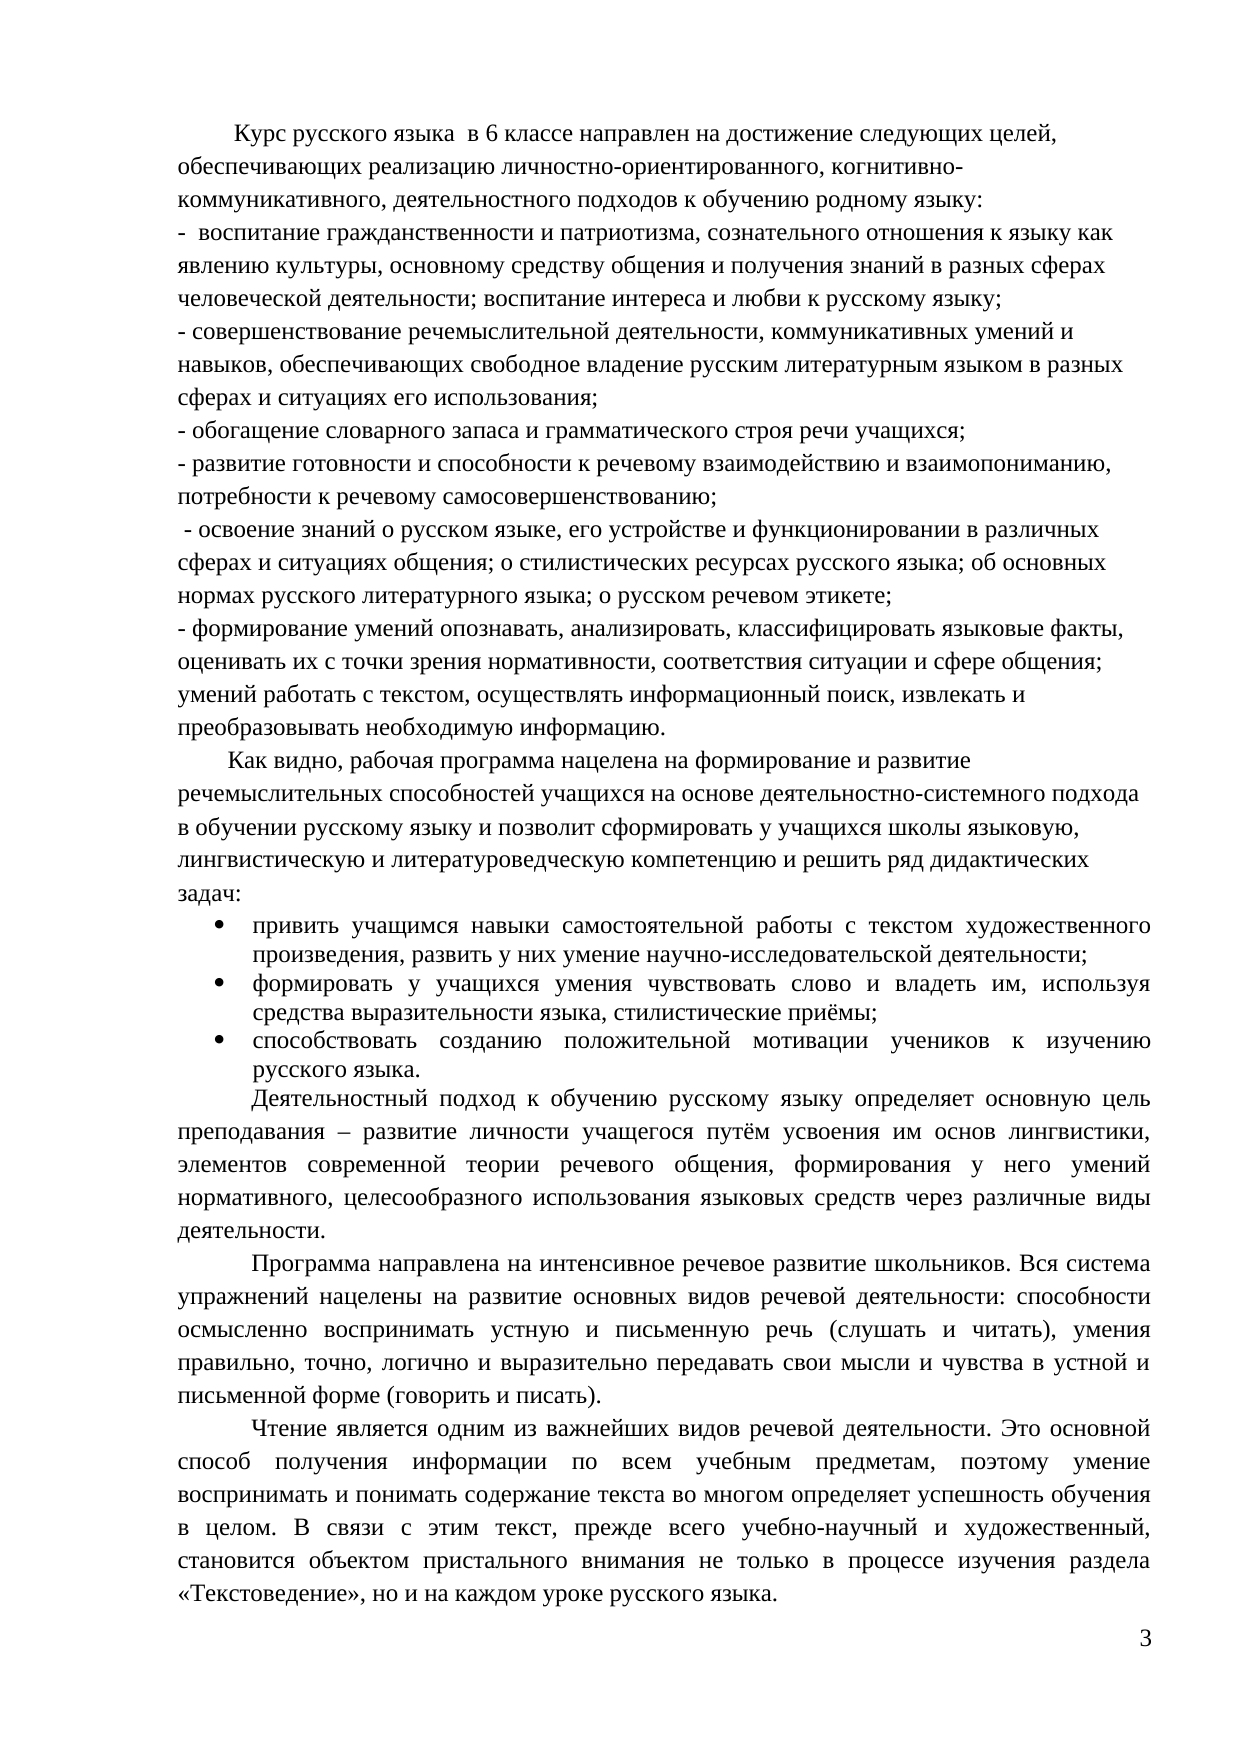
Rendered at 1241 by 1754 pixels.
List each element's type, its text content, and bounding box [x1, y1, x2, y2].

text Программа направлена на интенсивное речевое развитие школьников. Вся система упражнений нацелены на развитие основных видов речевой деятельности: способности осмысленно воспринимать устную и письменную речь (слушать и читать), умения правильно, точно, логично и выразительно передавать свои мысли и чувства в устной и письменной форме (говорить и писать). [177, 1248, 1152, 1409]
list формировать у учащихся умения чувствовать слово и владеть им, используя средства выразительности языка, стилистические приёмы; [215, 968, 1152, 1026]
text Курс русского языка в 6 классе направлен на достижение следующих целей, обеспечивающих реализацию личностно-ориентированного, когнитивно-коммуникативного, деятельностного подходов к обучению родному языку: - воспитание гражданственности и патриотизма, сознательного отношения к языку как явлению культуры, основному средству общения и получения знаний в разных сферах человеческой деятельности; воспитание интереса и любви к русскому языку; - совершенствование речемыслительной деятельности, коммуникативных умений и навыков, обеспечивающих свободное владение русским литературным языком в разных сферах и ситуациях его использования; [177, 118, 1152, 411]
text - обогащение словарного запаса и грамматического строя речи учащихся; [177, 415, 1152, 444]
text Чтение является одним из важнейших видов речевой деятельности. Это основной способ получения информации по всем учебным предметам, поэтому умение воспринимать и понимать содержание текста во многом определяет успешность обучения в целом. В связи с этим текст, прежде всего учебно-научный и художественный, становится объектом пристального внимания не только в процессе изучения раздела «Текстоведение», но и на каждом уроке русского языка. [177, 1413, 1152, 1607]
text Деятельностный подход к обучению русскому языку определяет основную цель преподавания – развитие личности учащегося путём усвоения им основ лингвистики, элементов современной теории речевого общения, формирования у него умений нормативного, целесообразного использования языковых средств через различные виды деятельности. [177, 1083, 1152, 1244]
text - развитие готовности и способности к речевому взаимодействию и взаимопониманию, потребности к речевому самосовершенствованию; - освоение знаний о русском языке, его устройстве и функционировании в различных сферах и ситуациях общения; о стилистических ресурсах русского языка; об основных нормах русского литературного языка; о русском речевом этикете; - формирование умений опознавать, анализировать, классифицировать языковые факты, оценивать их с точки зрения нормативности, соответствия ситуации и сфере общения; умений работать с текстом, осуществлять информационный поиск, извлекать и преобразовывать необходимую информацию. Как видно, рабочая программа нацелена на формирование и развитие речемыслительных способностей учащихся на основе деятельностно-системного подхода в обучении русскому языку и позволит сформировать у учащихся школы языковую, лингвистическую и литературоведческую компетенцию и решить ряд дидактических задач: [177, 448, 1152, 906]
list способствовать созданию положительной мотивации учеников к изучению русского языка. [215, 1026, 1152, 1083]
list привить учащимся навыки самостоятельной работы с текстом художественного произведения, развить у них умение научно-исследовательской деятельности; [215, 911, 1152, 968]
